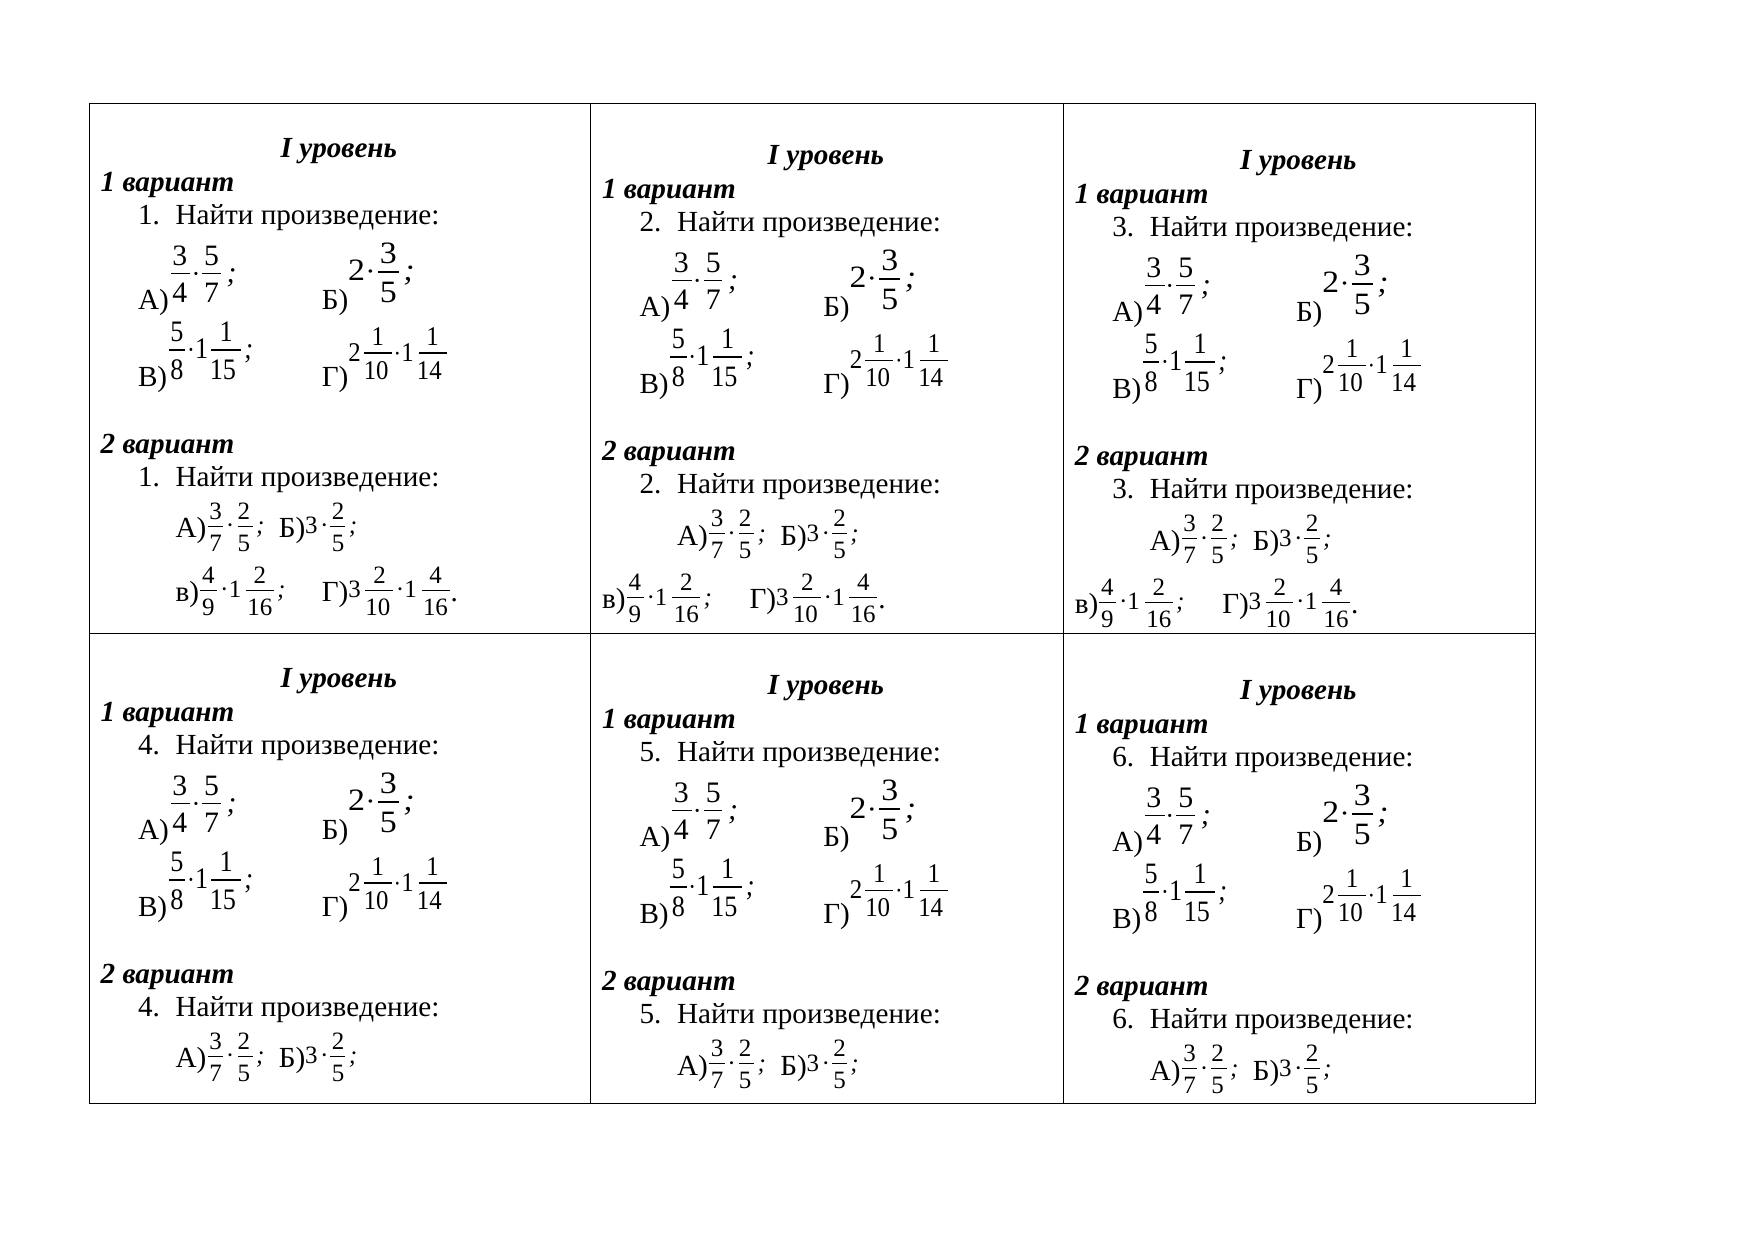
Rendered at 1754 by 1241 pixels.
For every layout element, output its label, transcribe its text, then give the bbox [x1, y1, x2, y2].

table_header I уровень 1 вариант Найти произведение: А) Б) В) Г) 2 вариант Найти произведение: А) Б) в) Г). [90, 104, 590, 633]
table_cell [1064, 634, 1535, 1103]
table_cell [90, 634, 590, 1103]
table_header I уровень 1 вариант Найти произведение: А) Б) В) Г) 2 вариант Найти произведение: А) Б) в) Г). [591, 104, 1063, 633]
table_header I уровень 1 вариант Найти произведение: А) Б) В) Г) 2 вариант Найти произведение: А) Б) в) Г). [1064, 104, 1535, 633]
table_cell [591, 634, 1063, 1103]
